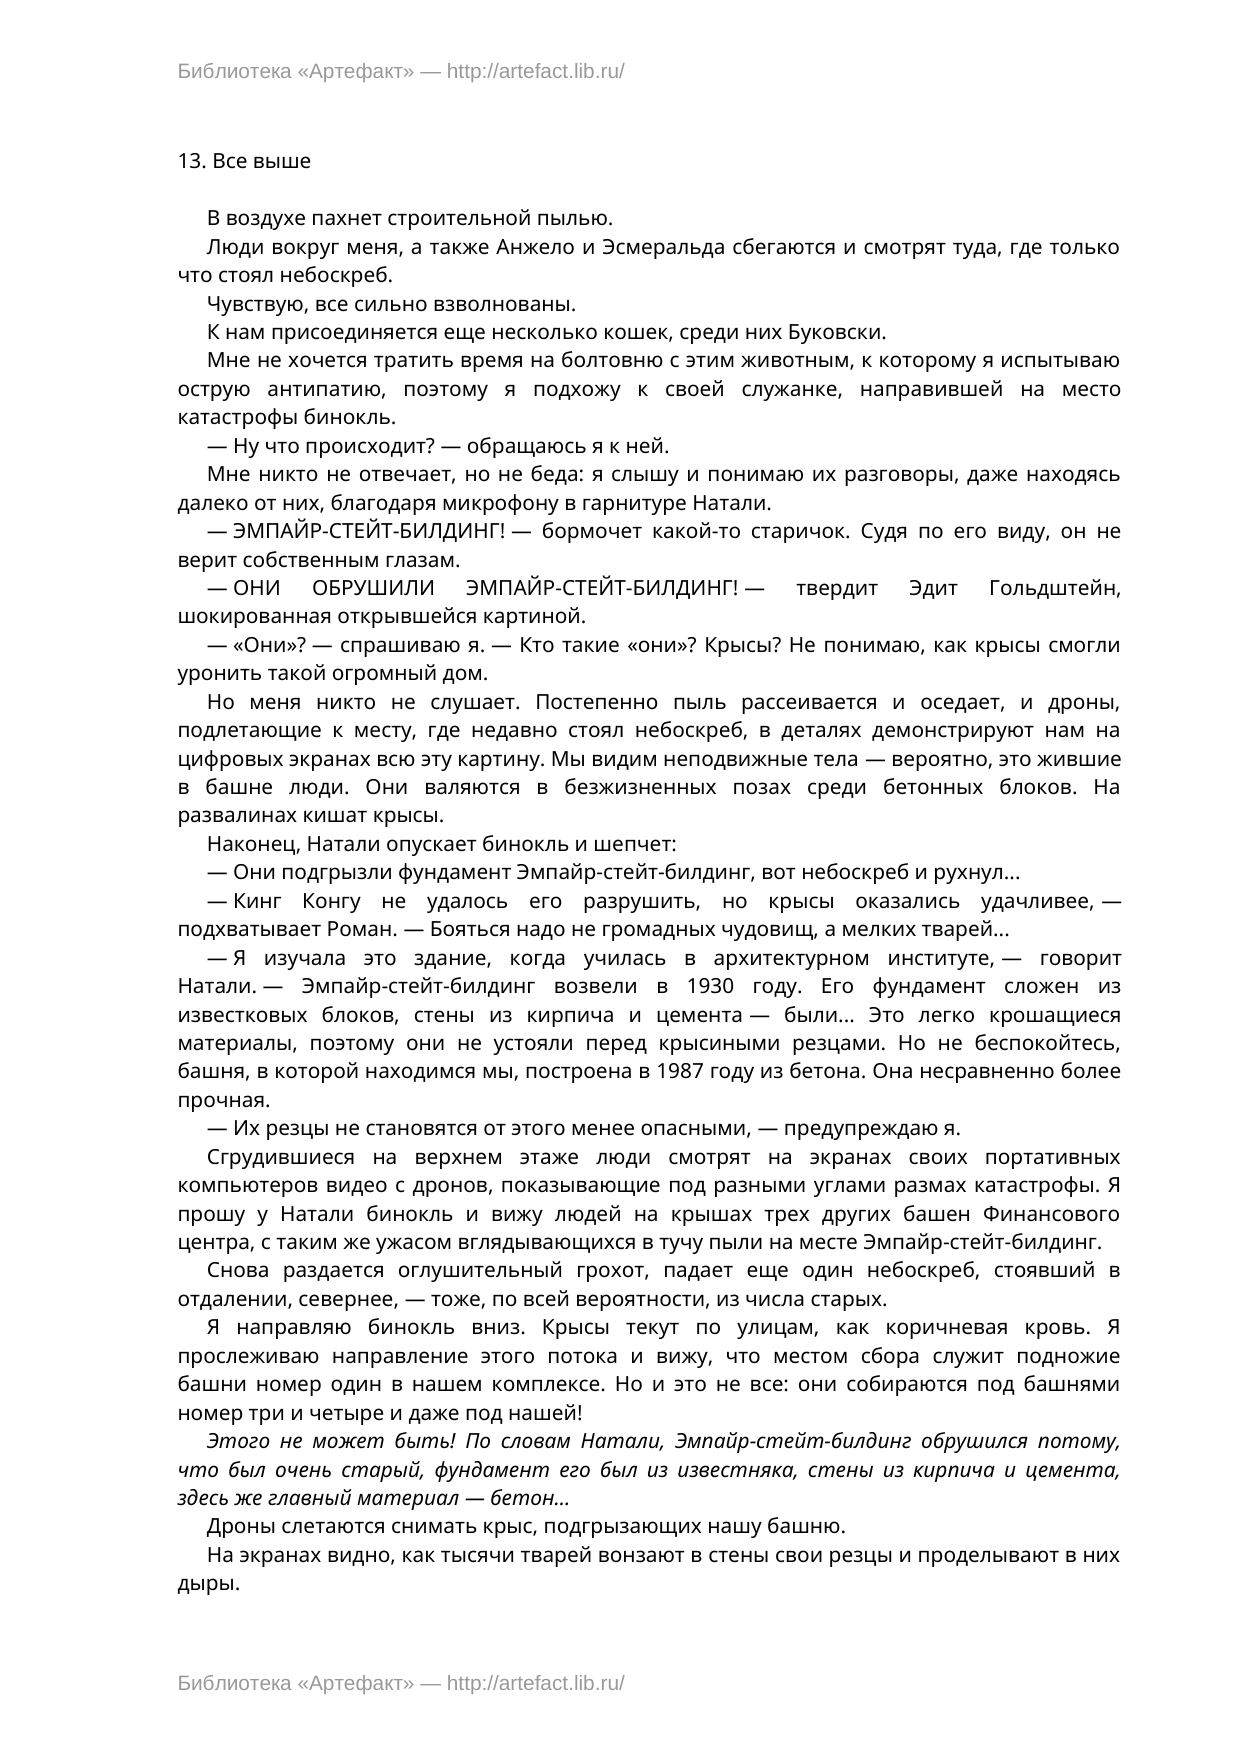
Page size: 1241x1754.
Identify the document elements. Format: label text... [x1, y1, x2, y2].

text Снова раздается оглушительный грохот, падает еще один небоскреб, стоявший в отдалении, севернее, — тоже, по всей вероятности, из числа старых. [177, 1256, 1122, 1312]
text К нам присоединяется еще несколько кошек, среди них Буковски. [177, 317, 1122, 346]
text Я направляю бинокль вниз. Крысы текут по улицам, как коричневая кровь. Я прослеживаю направление этого потока и вижу, что местом сбора служит подножие башни номер один в нашем комплексе. Но и это не все: они собираются под башнями номер три и четыре и даже под нашей! [177, 1312, 1122, 1426]
subtitle 13. Все выше [177, 147, 1122, 175]
text Люди вокруг меня, а также Анжело и Эсмеральда сбегаются и смотрят туда, где только что стоял небоскреб. [177, 232, 1122, 289]
text В воздухе пахнет строительной пылью. [177, 203, 1122, 232]
text Чувствую, все сильно взволнованы. [177, 289, 1122, 317]
text — Ну что происходит? — обращаюсь я к ней. [177, 431, 1122, 459]
text Наконец, Натали опускает бинокль и шепчет: [177, 829, 1122, 857]
text Мне никто не отвечает, но не беда: я слышу и понимаю их разговоры, даже находясь далеко от них, благодаря микрофону в гарнитуре Натали. [177, 459, 1122, 516]
text На экранах видно, как тысячи тварей вонзают в стены свои резцы и проделывают в них дыры. [177, 1540, 1122, 1597]
text — Кинг Конгу не удалось его разрушить, но крысы оказались удачливее, — подхватывает Роман. — Бояться надо не громадных чудовищ, а мелких тварей... [177, 886, 1122, 943]
text — ОНИ ОБРУШИЛИ ЭМПАЙР-СТЕЙТ-БИЛДИНГ! — твердит Эдит Гольдштейн, шокированная открывшейся картиной. [177, 573, 1122, 630]
text — Я изучала это здание, когда училась в архитектурном институте, — говорит Натали. — Эмпайр-стейт-билдинг возвели в 1930 году. Его фундамент сложен из известковых блоков, стены из кирпича и цемента — были... Это легко крошащиеся материалы, поэтому они не устояли перед крысиными резцами. Но не беспокойтесь, башня, в которой находимся мы, построена в 1987 году из бетона. Она несравненно более прочная. [177, 943, 1122, 1113]
text — ЭМПАЙР-СТЕЙТ-БИЛДИНГ! — бормочет какой-то старичок. Судя по его виду, он не верит собственным глазам. [177, 516, 1122, 573]
text — Их резцы не становятся от этого менее опасными, — предупреждаю я. [177, 1113, 1122, 1142]
text Но меня никто не слушает. Постепенно пыль рассеивается и оседает, и дроны, подлетающие к месту, где недавно стоял небоскреб, в деталях демонстрируют нам на цифровых экранах всю эту картину. Мы видим неподвижные тела — вероятно, это жившие в башне люди. Они валяются в безжизненных позах среди бетонных блоков. На развалинах кишат крысы. [177, 687, 1122, 829]
text Сгрудившиеся на верхнем этаже люди смотрят на экранах своих портативных компьютеров видео с дронов, показывающие под разными углами размах катастрофы. Я прошу у Натали бинокль и вижу людей на крышах трех других башен Финансового центра, с таким же ужасом вглядывающихся в тучу пыли на месте Эмпайр-стейт-билдинг. [177, 1142, 1122, 1256]
text Дроны слетаются снимать крыс, подгрызающих нашу башню. [177, 1512, 1122, 1540]
text — Они подгрызли фундамент Эмпайр-стейт-билдинг, вот небоскреб и рухнул... [177, 857, 1122, 886]
text — «Они»? — спрашиваю я. — Кто такие «они»? Крысы? Не понимаю, как крысы смогли уронить такой огромный дом. [177, 630, 1122, 687]
text Этого не может быть! По словам Натали, Эмпайр-стейт-билдинг обрушился потому, что был очень старый, фундамент его был из известняка, стены из кирпича и цемента, здесь же главный материал — бетон... [177, 1426, 1122, 1512]
text Мне не хочется тратить время на болтовню с этим животным, к которому я испытываю острую антипатию, поэтому я подхожу к своей служанке, направившей на место катастрофы бинокль. [177, 346, 1122, 431]
